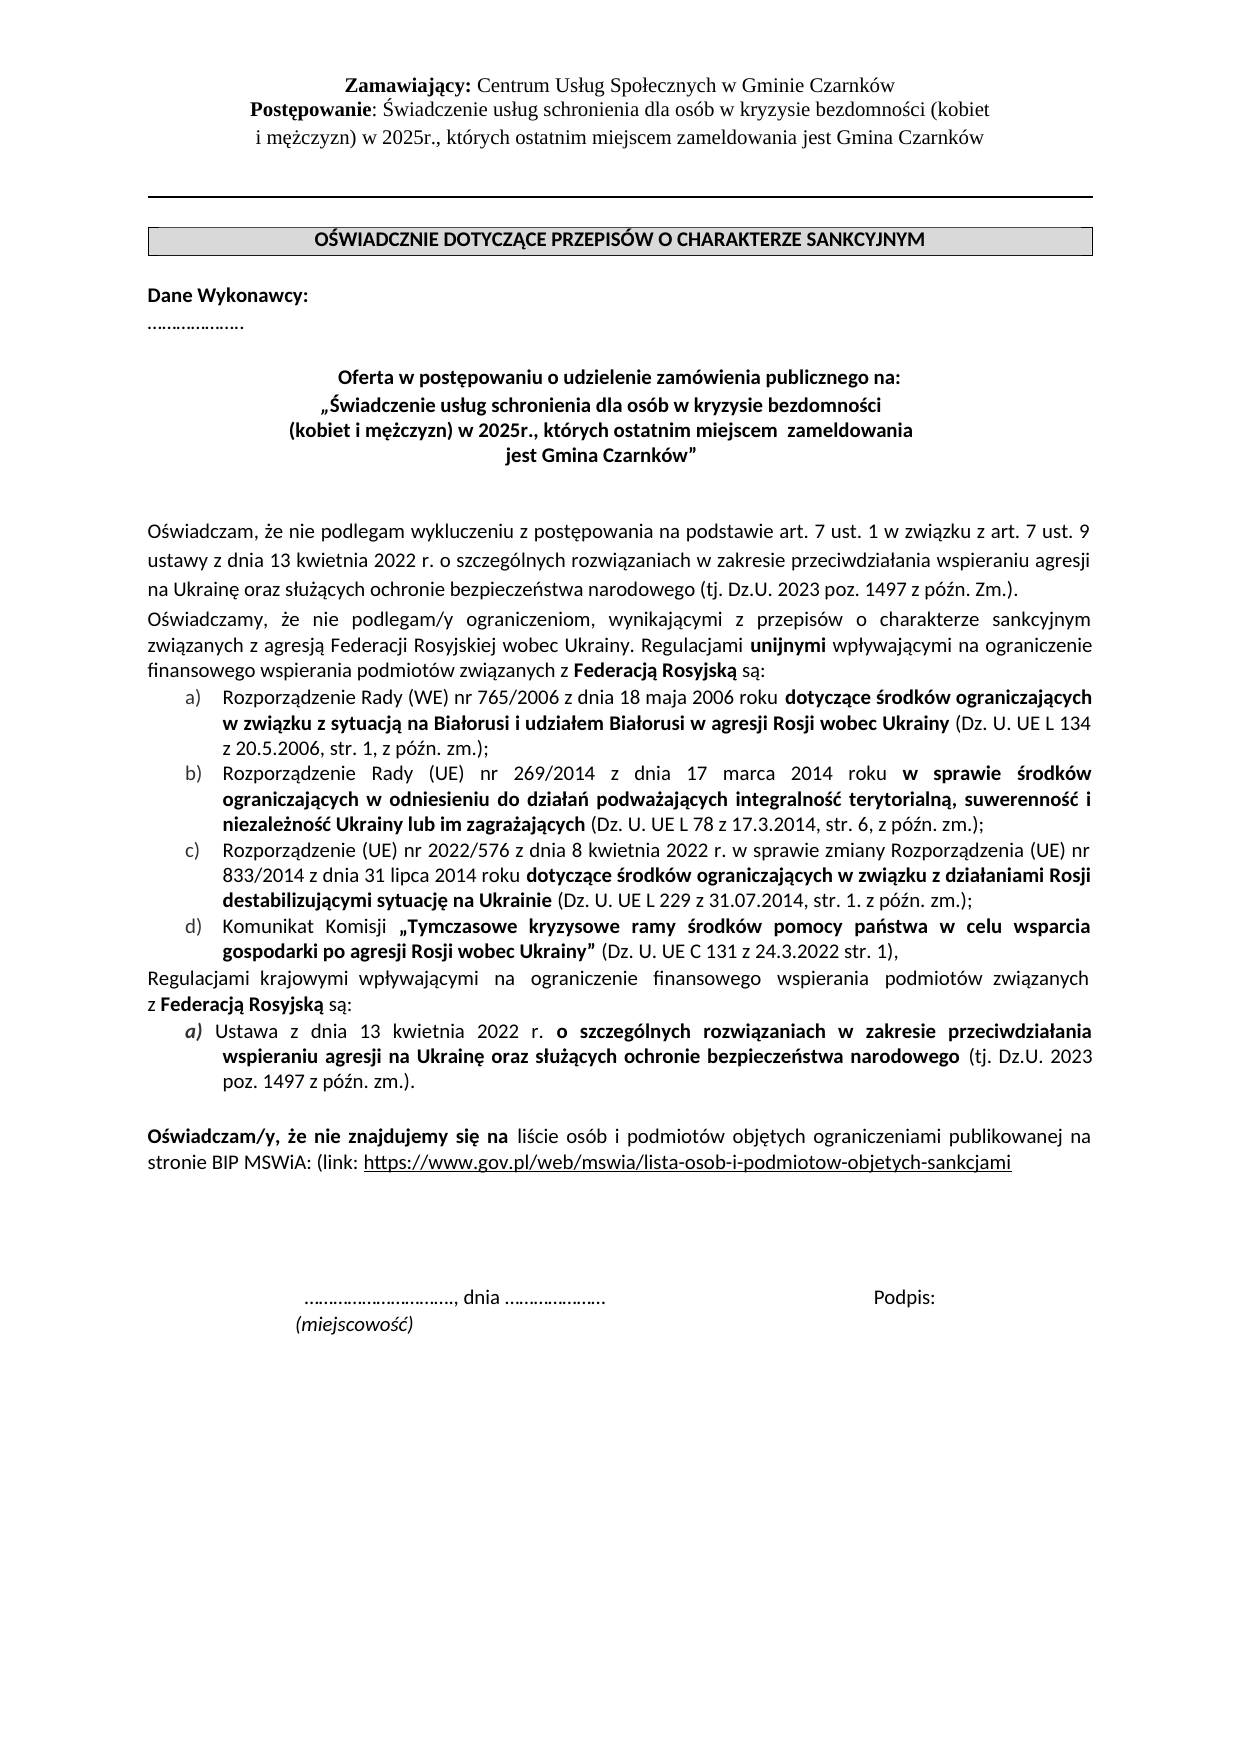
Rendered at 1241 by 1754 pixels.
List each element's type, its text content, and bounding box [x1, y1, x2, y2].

text Oświadczam, że nie podlegam wykluczeniu z postępowania na podstawie art. 7 ust. 1 w związku z art. 7 ust. 9 ustawy z dnia 13 kwietnia 2022 r. o szczególnych rozwiązaniach w zakresie przeciwdziałania wspieraniu agresji na Ukrainę oraz służących ochronie bezpieczeństwa narodowego (tj. Dz.U. 2023 poz. 1497 z późn. Zm.). [147, 518, 1092, 602]
text …………………………., dnia ………………… Podpis: [304, 1284, 1113, 1309]
list Komunikat Komisji „Tymczasowe kryzysowe ramy środków pomocy państwa w celu wsparcia gospodarki po agresji Rosji wobec Ukrainy” (Dz. U. UE C 131 z 24.3.2022 str. 1), [185, 913, 1092, 964]
text Oświadczam/y, że nie znajdujemy się na liście osób i podmiotów objętych ograniczeniami publikowanej na stronie BIP MSWiA: (link: https://www.gov.pl/web/mswia/lista-osob-i-podmiotow-objetych-sankcjami [147, 1124, 1092, 1174]
subtitle Dane Wykonawcy: [147, 282, 1113, 307]
text Oświadczamy, że nie podlegam/y ograniczeniom, wynikającymi z przepisów o charakterze sankcyjnym związanych z agresją Federacji Rosyjskiej wobec Ukrainy. Regulacjami unijnymi wpływającymi na ograniczenie finansowego wspierania podmiotów związanych z Federacją Rosyjską są: [147, 607, 1093, 683]
text a) Ustawa z dnia 13 kwietnia 2022 r. o szczególnych rozwiązaniach w zakresie przeciwdziałania wspieraniu agresji na Ukrainę oraz służących ochronie bezpieczeństwa narodowego (tj. Dz.U. 2023 poz. 1497 z późn. zm.). [185, 1018, 1093, 1094]
list Rozporządzenie (UE) nr 2022/576 z dnia 8 kwietnia 2022 r. w sprawie zmiany Rozporządzenia (UE) nr 833/2014 z dnia 31 lipca 2014 roku dotyczące środków ograniczających w związku z działaniami Rosji destabilizującymi sytuację na Ukrainie (Dz. U. UE L 229 z 31.07.2014, str. 1. z późn. zm.); [185, 837, 1092, 913]
text „Świadczenie usług schronienia dla osób w kryzysie bezdomności (kobiet i mężczyzn) w 2025r., których ostatnim miejscem zameldowania jest Gmina Czarnków” [246, 392, 956, 468]
text (miejscowość) [295, 1311, 1113, 1337]
text Oferta w postępowaniu o udzielenie zamówienia publicznego na: [126, 364, 1113, 390]
list Rozporządzenie Rady (WE) nr 765/2006 z dnia 18 maja 2006 roku dotyczące środków ograniczających w związku z sytuacją na Białorusi i udziałem Białorusi w agresji Rosji wobec Ukrainy (Dz. U. UE L 134 z 20.5.2006, str. 1, z późn. zm.); [185, 684, 1092, 761]
text ……………….. [147, 309, 1113, 335]
text Regulacjami krajowymi wpływającymi na ograniczenie finansowego wspierania podmiotów związanych z Federacją Rosyjską są: [147, 965, 1092, 1016]
list Rozporządzenie Rady (UE) nr 269/2014 z dnia 17 marca 2014 roku w sprawie środków ograniczających w odniesieniu do działań podważających integralność terytorialną, suwerenność i niezależność Ukrainy lub im zagrażających (Dz. U. UE L 78 z 17.3.2014, str. 6, z późn. zm.); [185, 761, 1092, 837]
